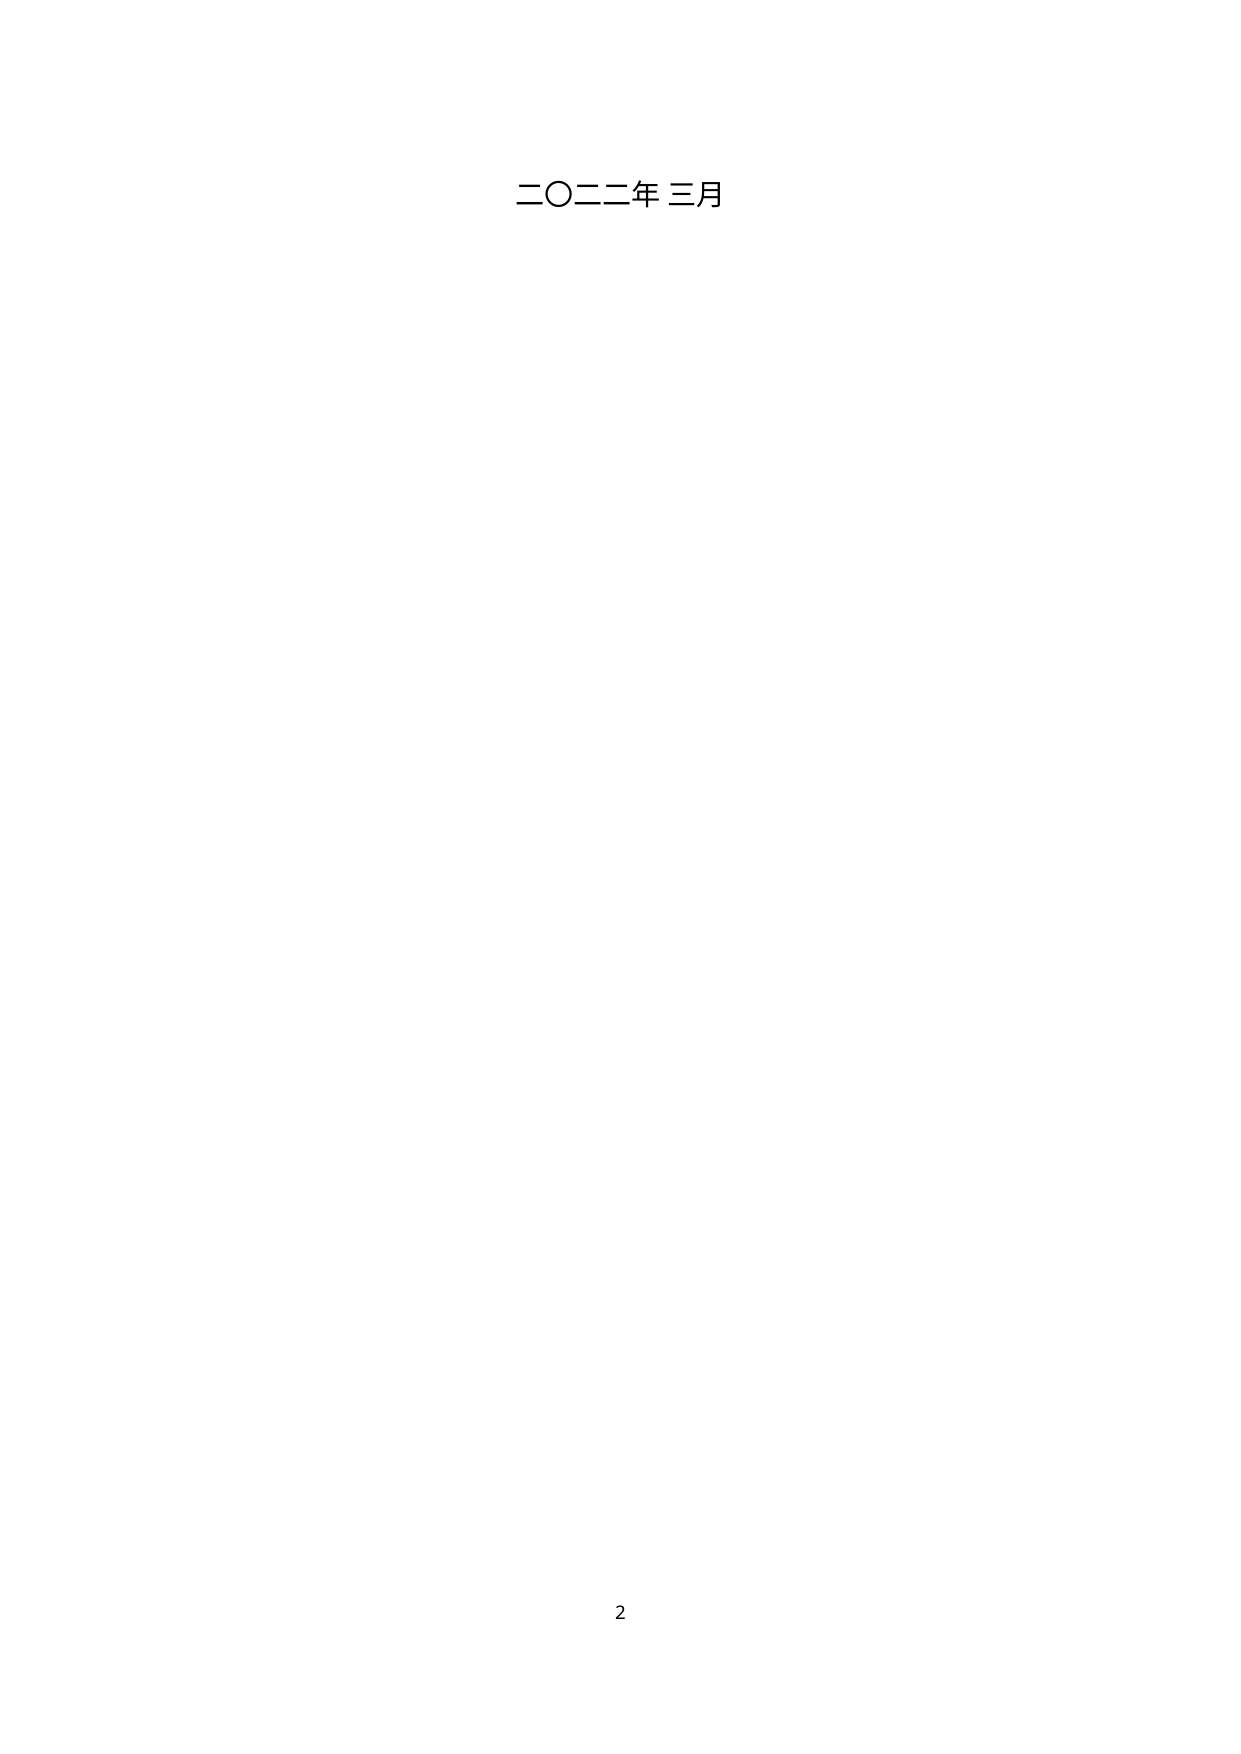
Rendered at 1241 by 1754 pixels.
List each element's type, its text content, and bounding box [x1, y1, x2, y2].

text 二〇二二年 三月 [187, 160, 1053, 225]
